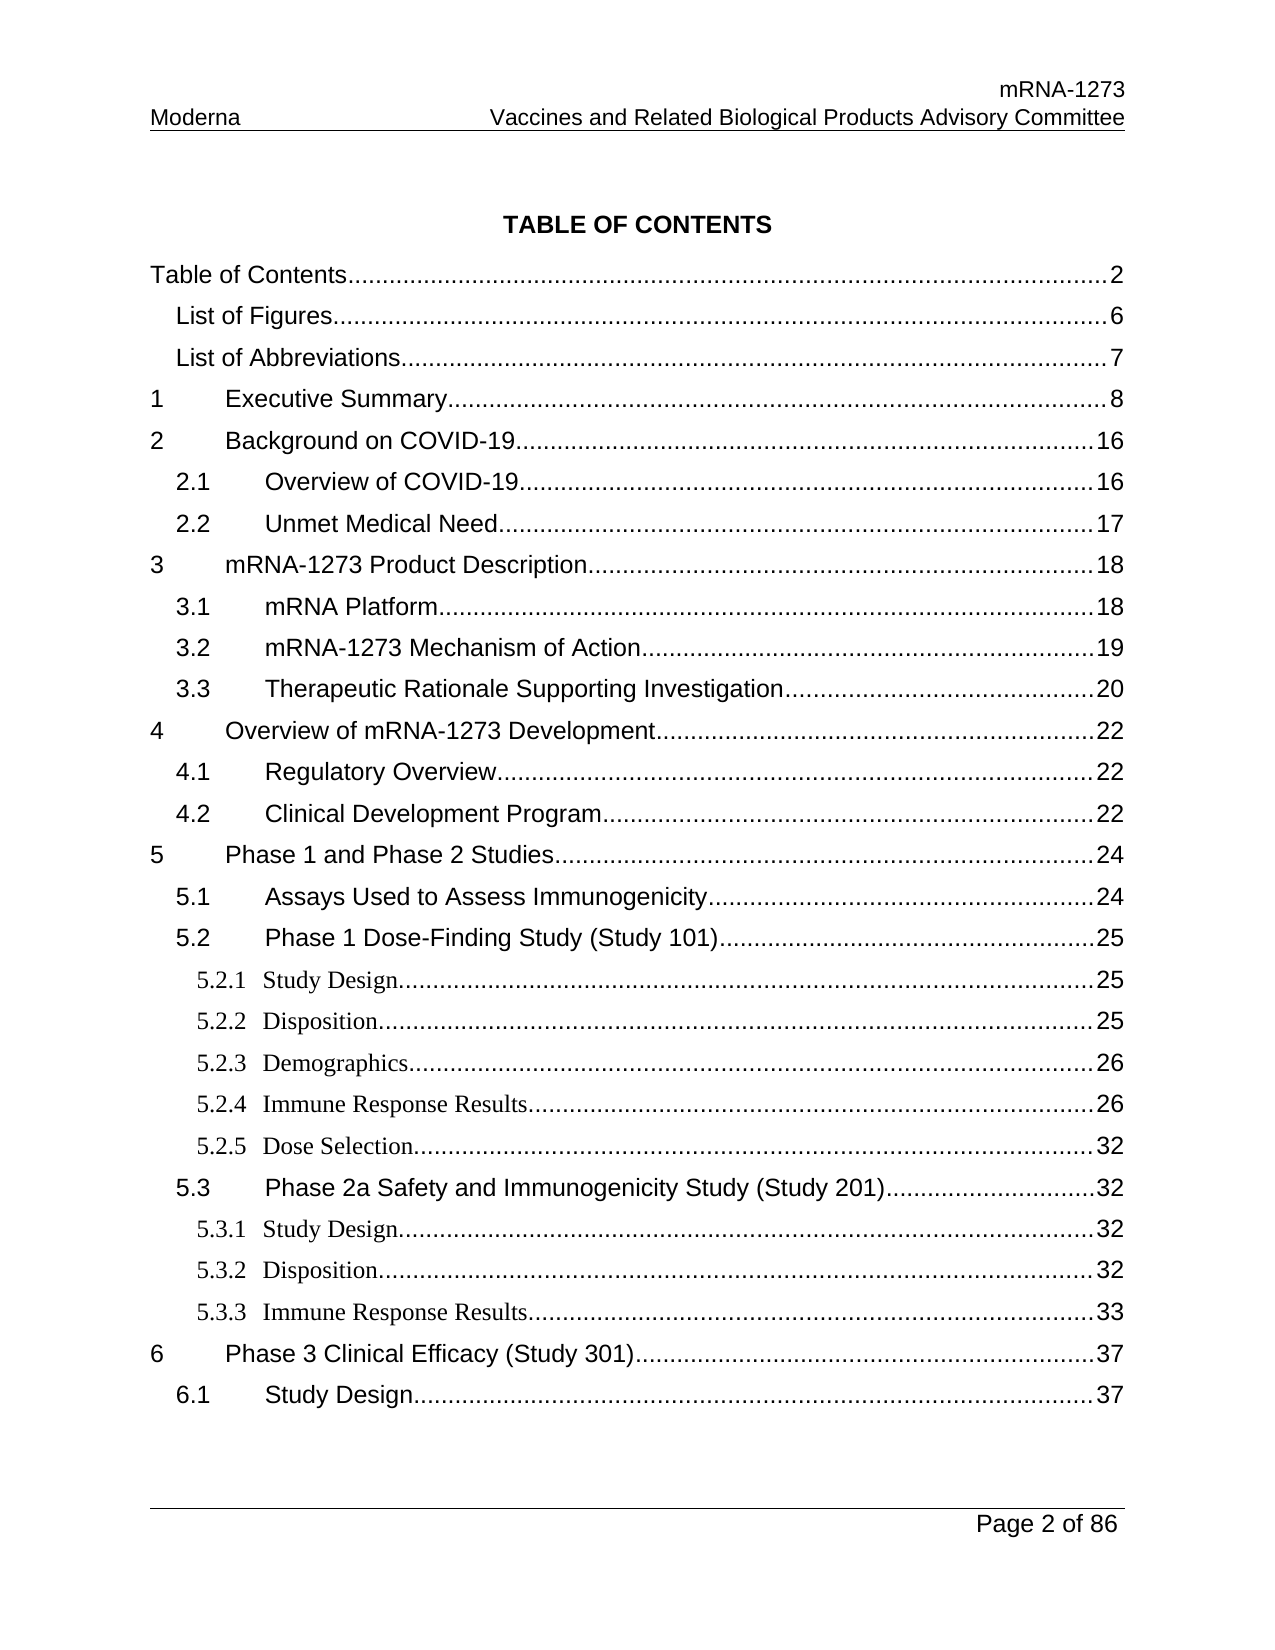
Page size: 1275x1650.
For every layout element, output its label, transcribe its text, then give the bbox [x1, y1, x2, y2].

text 3.2 mRNA-1273 Mechanism of Action 19 [176, 633, 1125, 662]
text 3 mRNA-1273 Product Description 18 [150, 550, 1125, 579]
text 2 Background on COVID-19 16 [150, 426, 1125, 454]
text 5.2.5 Dose Selection 32 [162, 1131, 1125, 1160]
text 5.2.1 Study Design 25 [162, 965, 1125, 993]
title Table of Contents [150, 210, 1125, 239]
text 5 Phase 1 and Phase 2 Studies 24 [150, 840, 1125, 869]
text 5.2 Phase 1 Dose-Finding Study (Study 101) 25 [176, 923, 1125, 952]
text 5.2.3 Demographics 26 [162, 1048, 1125, 1077]
text 5.2.4 Immune Response Results 26 [162, 1089, 1125, 1118]
text 5.3 Phase 2a Safety and Immunogenicity Study (Study 201) 32 [176, 1172, 1125, 1201]
text 5.3.1 Study Design 32 [162, 1214, 1125, 1243]
text 5.2.2 Disposition 25 [162, 1006, 1125, 1035]
text 4.1 Regulatory Overview 22 [176, 757, 1125, 786]
text Table of Contents 2 [150, 260, 1125, 289]
text 3.3 Therapeutic Rationale Supporting Investigation 20 [176, 674, 1125, 703]
text 6 Phase 3 Clinical Efficacy (Study 301) 37 [150, 1339, 1125, 1367]
text 1 Executive Summary 8 [150, 384, 1125, 413]
text 4 Overview of mRNA-1273 Development 22 [150, 716, 1125, 745]
text 3.1 mRNA Platform 18 [176, 592, 1125, 620]
text 6.1 Study Design 37 [176, 1380, 1125, 1409]
text List of Figures 6 [176, 301, 1125, 330]
text 4.2 Clinical Development Program 22 [176, 799, 1125, 828]
text 5.1 Assays Used to Assess Immunogenicity 24 [176, 882, 1125, 911]
text 5.3.2 Disposition 32 [162, 1256, 1125, 1284]
text 2.1 Overview of COVID-19 16 [176, 467, 1125, 496]
text List of Abbreviations 7 [176, 343, 1125, 372]
text 2.2 Unmet Medical Need 17 [176, 509, 1125, 537]
text 5.3.3 Immune Response Results 33 [162, 1297, 1125, 1326]
